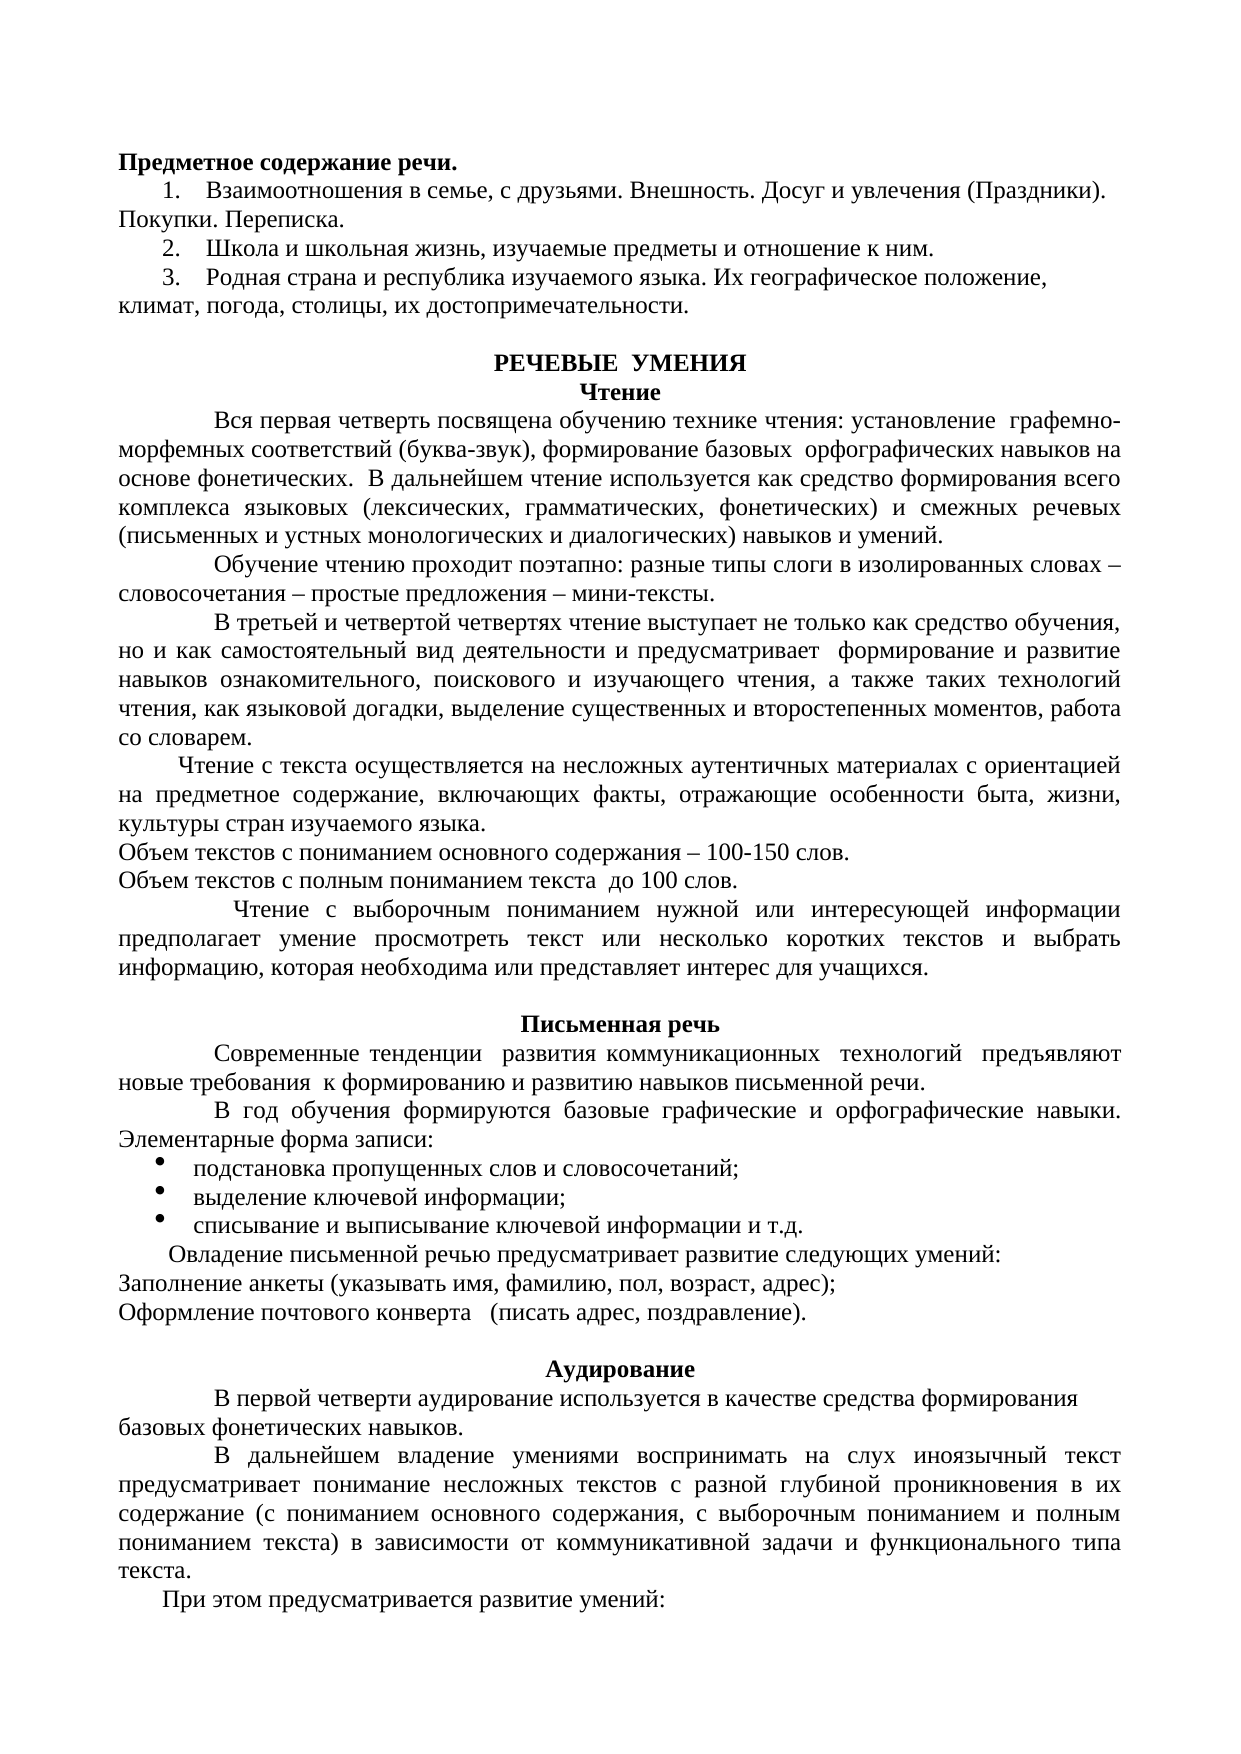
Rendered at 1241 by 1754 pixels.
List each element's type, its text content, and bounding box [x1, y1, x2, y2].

text Вся первая четверть посвящена обучению технике чтения: установление графемно-морфемных соответствий (буква-звук), формирование базовых орфографических навыков на основе фонетических. В дальнейшем чтение используется как средство формирования всего комплекса языковых (лексических, грамматических, фонетических) и смежных речевых (письменных и устных монологических и диалогических) навыков и умений. [118, 406, 1122, 549]
list подстановка пропущенных слов и словосочетаний; [156, 1153, 1122, 1182]
text Чтение с выборочным пониманием нужной или интересующей информации предполагает умение просмотреть текст или несколько коротких текстов и выбрать информацию, которая необходима или представляет интерес для учащихся. [118, 894, 1122, 981]
text Предметное содержание речи. [118, 147, 1122, 176]
text В первой четверти аудирование используется в качестве средства формирования базовых фонетических навыков. [118, 1383, 1122, 1441]
text Овладение письменной речью предусматривает развитие следующих умений: [118, 1239, 1122, 1268]
text Обучение чтению проходит поэтапно: разные типы слоги в изолированных словах – словосочетания – простые предложения – мини-тексты. [118, 549, 1122, 607]
text В третьей и четвертой четвертях чтение выступает не только как средство обучения, но и как самостоятельный вид деятельности и предусматривает формирование и развитие навыков ознакомительного, поискового и изучающего чтения, а также таких технологий чтения, как языковой догадки, выделение существенных и второстепенных моментов, работа со словарем. [118, 607, 1122, 751]
text Объем текстов с полным пониманием текста до 100 слов. [118, 866, 1122, 894]
text В дальнейшем владение умениями воспринимать на слух иноязычный текст предусматривает понимание несложных текстов с разной глубиной проникновения в их содержание (с пониманием основного содержания, с выборочным пониманием и полным пониманием текста) в зависимости от коммуникативной задачи и функционального типа текста. [118, 1441, 1122, 1584]
list выделение ключевой информации; [156, 1182, 1122, 1211]
text Заполнение анкеты (указывать имя, фамилию, пол, возраст, адрес); [118, 1268, 1122, 1297]
text Аудирование [118, 1354, 1122, 1383]
text Современные тенденции развития коммуникационных технологий предъявляют новые требования к формированию и развитию навыков письменной речи. [118, 1038, 1122, 1096]
text В год обучения формируются базовые графические и орфографические навыки. Элементарные форма записи: [118, 1096, 1122, 1153]
text 3. Родная страна и республика изучаемого языка. Их географическое положение, климат, погода, столицы, их достопримечательности. [118, 262, 1122, 319]
text Объем текстов с пониманием основного содержания – 100-150 слов. [118, 837, 1122, 866]
text 2. Школа и школьная жизнь, изучаемые предметы и отношение к ним. [118, 233, 1122, 262]
text РЕЧЕВЫЕ УМЕНИЯ [118, 348, 1122, 377]
list списывание и выписывание ключевой информации и т.д. [156, 1211, 1122, 1239]
text 1. Взаимоотношения в семье, с друзьями. Внешность. Досуг и увлечения (Праздники). Покупки. Переписка. [118, 176, 1122, 233]
text Оформление почтового конверта (писать адрес, поздравление). [118, 1297, 1122, 1326]
text Письменная речь [118, 1009, 1122, 1038]
text Чтение [118, 377, 1122, 406]
text При этом предусматривается развитие умений: [118, 1584, 1122, 1613]
text Чтение с текста осуществляется на несложных аутентичных материалах с ориентацией на предметное содержание, включающих факты, отражающие особенности быта, жизни, культуры стран изучаемого языка. [118, 751, 1122, 837]
